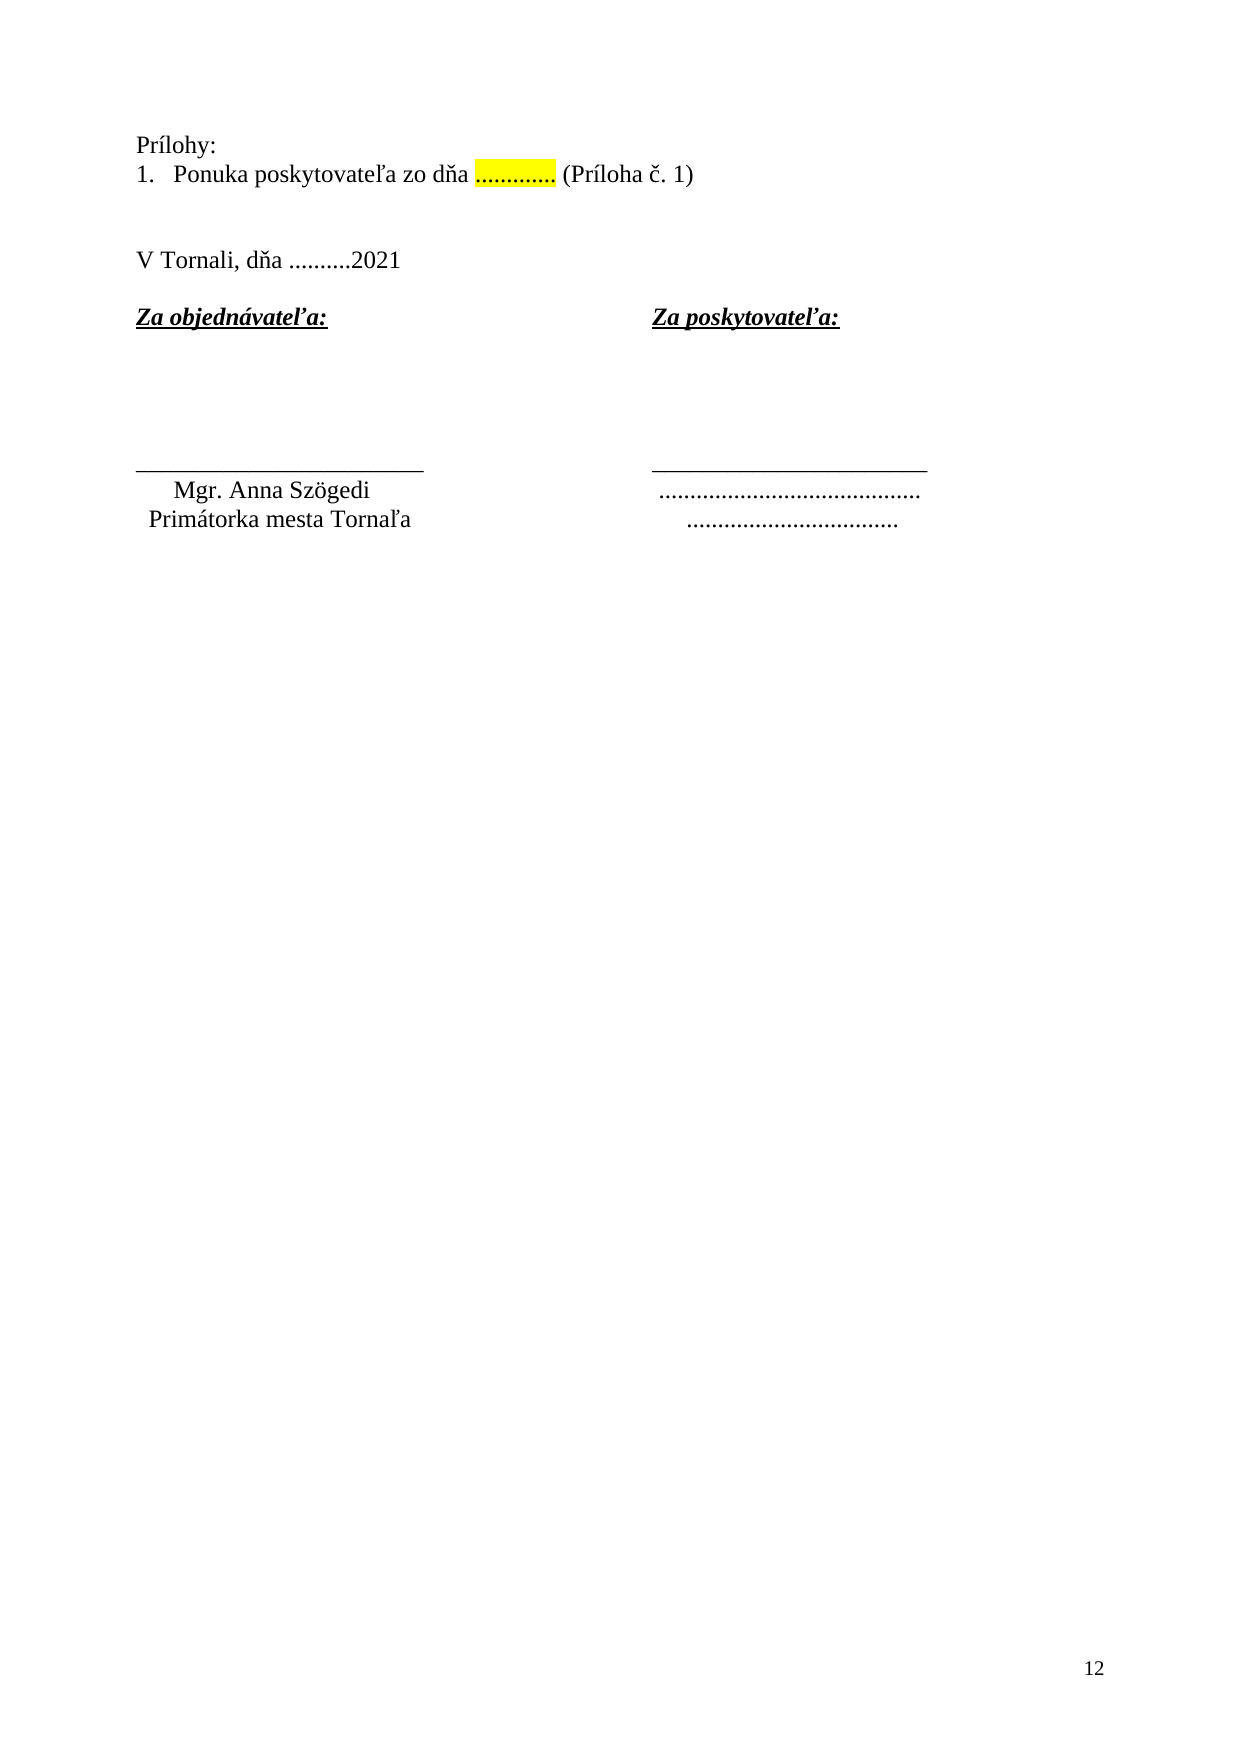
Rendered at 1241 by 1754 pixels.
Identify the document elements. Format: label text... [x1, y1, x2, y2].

text Za objednávateľa: Za poskytovateľa: [136, 302, 1104, 331]
text V Tornali, dňa ..........2021 [136, 245, 1104, 274]
list Ponuka poskytovateľa zo dňa ............. (Príloha č. 1) [556, 159, 1104, 187]
text Mgr. Anna Szögedi .......................................... [136, 475, 1104, 504]
list Ponuka poskytovateľa zo dňa ............. (Príloha č. 1) [136, 159, 475, 187]
text Prílohy: [136, 130, 1104, 159]
text _______________________ ______________________ [136, 446, 1104, 475]
text Primátorka mesta Tornaľa .................................. [136, 504, 1104, 532]
